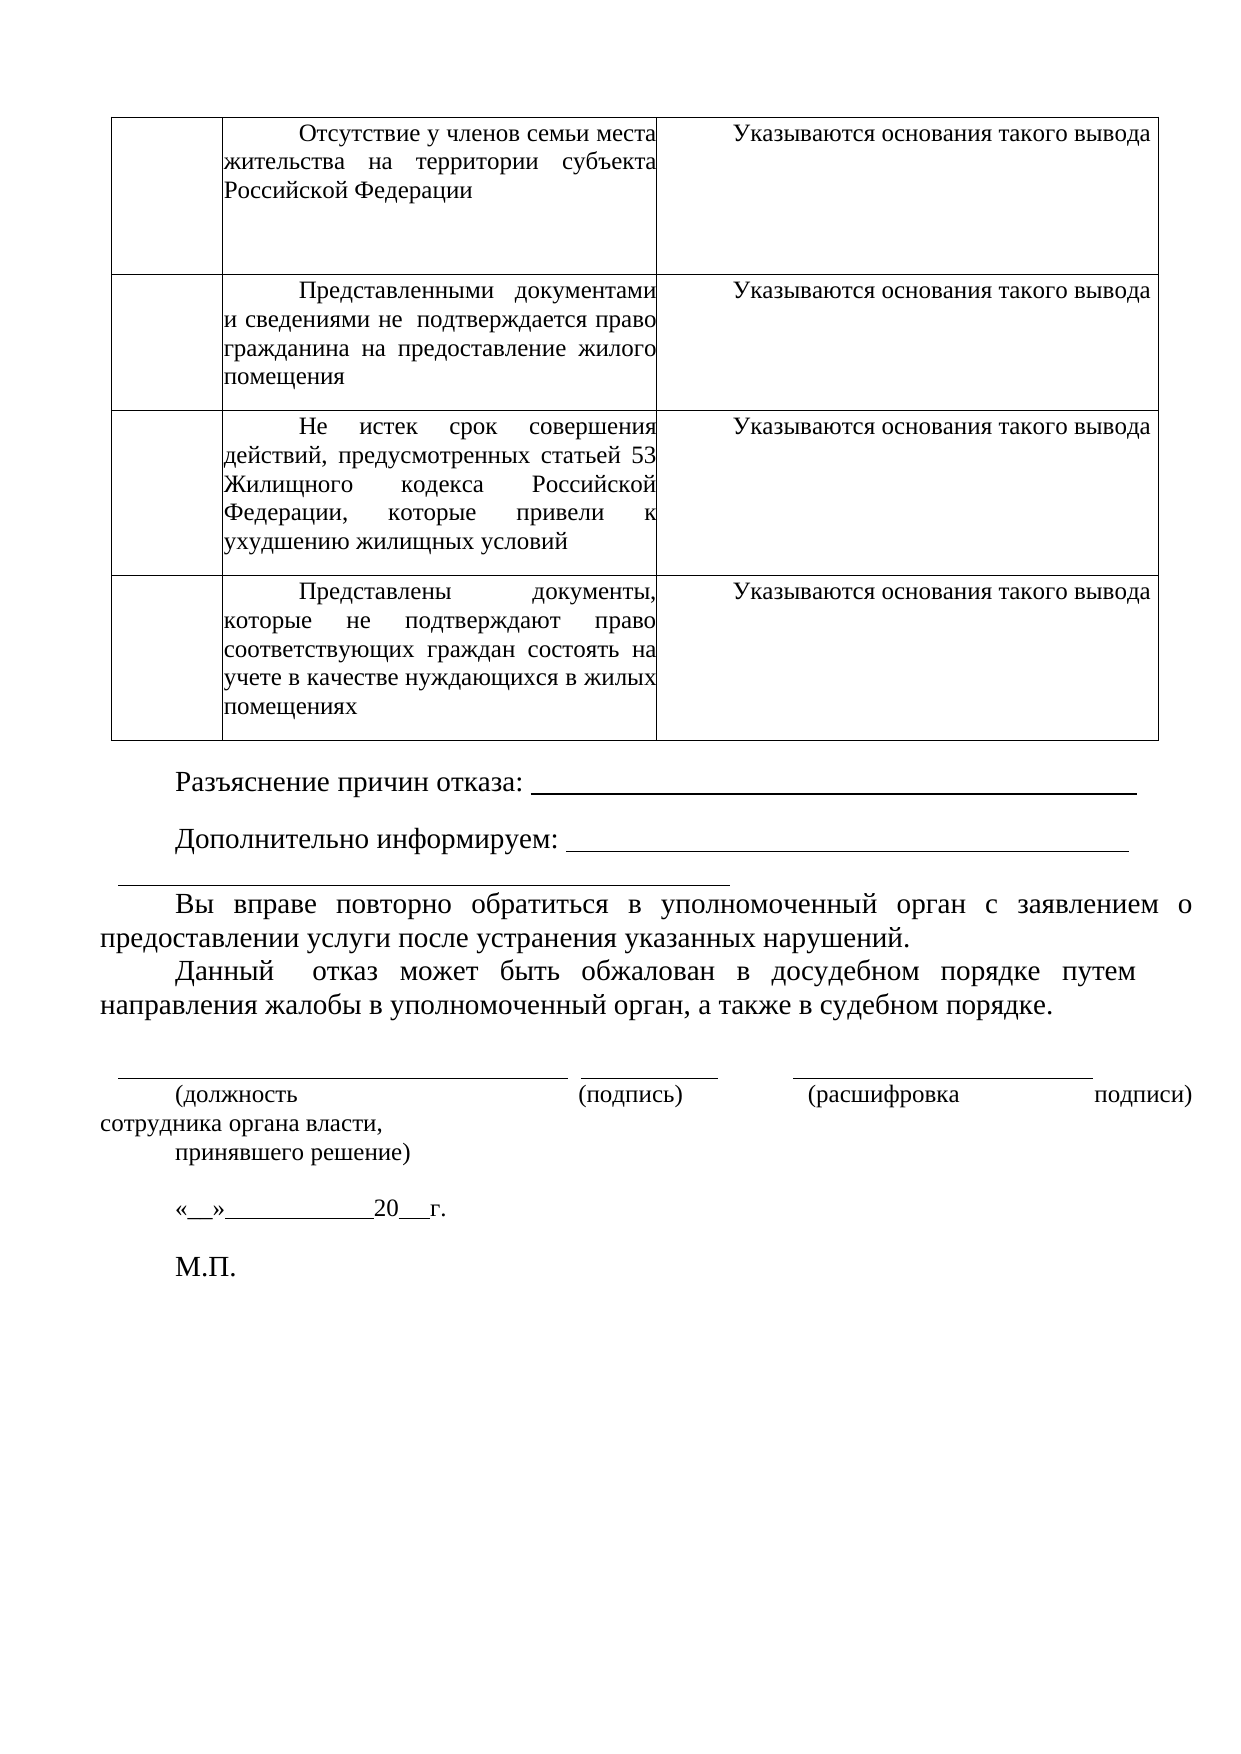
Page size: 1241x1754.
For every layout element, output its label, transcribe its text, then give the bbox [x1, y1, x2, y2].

table_cell [112, 576, 222, 740]
text принявшего решение) [100, 1137, 1192, 1166]
table_cell Указываются основания такого вывода [657, 411, 1158, 575]
table_header Отсутствие у членов семьи места жительства на территории субъекта Российской Федерации [223, 118, 656, 274]
text Разъяснение причин отказа: [100, 764, 1192, 797]
table_cell [112, 275, 222, 410]
table_header [112, 118, 222, 274]
text Дополнительно информируем: [100, 822, 1192, 855]
text М.П. [100, 1249, 1192, 1283]
text Вы вправе повторно обратиться в уполномоченный орган с заявлением о предоставлении услуги после устранения указанных нарушений. [100, 880, 1192, 953]
table_cell Указываются основания такого вывода [657, 275, 1158, 410]
table_cell Представленными документами и сведениями не подтверждается право гражданина на предоставление жилого помещения [223, 275, 656, 410]
text «__» 20 г. [100, 1193, 1192, 1222]
table_cell Не истек срок совершения действий, предусмотренных статьей 53 Жилищного кодекса Российской Федерации, которые привели к ухудшению жилищных условий [223, 411, 656, 575]
text Данный отказ может быть обжалован в досудебном порядке путем направления жалобы в уполномоченный орган, а также в судебном порядке. [100, 953, 1192, 1021]
table_header Указываются основания такого вывода [657, 118, 1158, 274]
table_cell Указываются основания такого вывода [657, 576, 1158, 740]
table_cell Представлены документы, которые не подтверждают право соответствующих граждан состоять на учете в качестве нуждающихся в жилых помещениях [223, 576, 656, 740]
text (должность (подпись) (расшифровка подписи) сотрудника органа власти, [100, 1073, 1192, 1137]
table_cell [112, 411, 222, 575]
